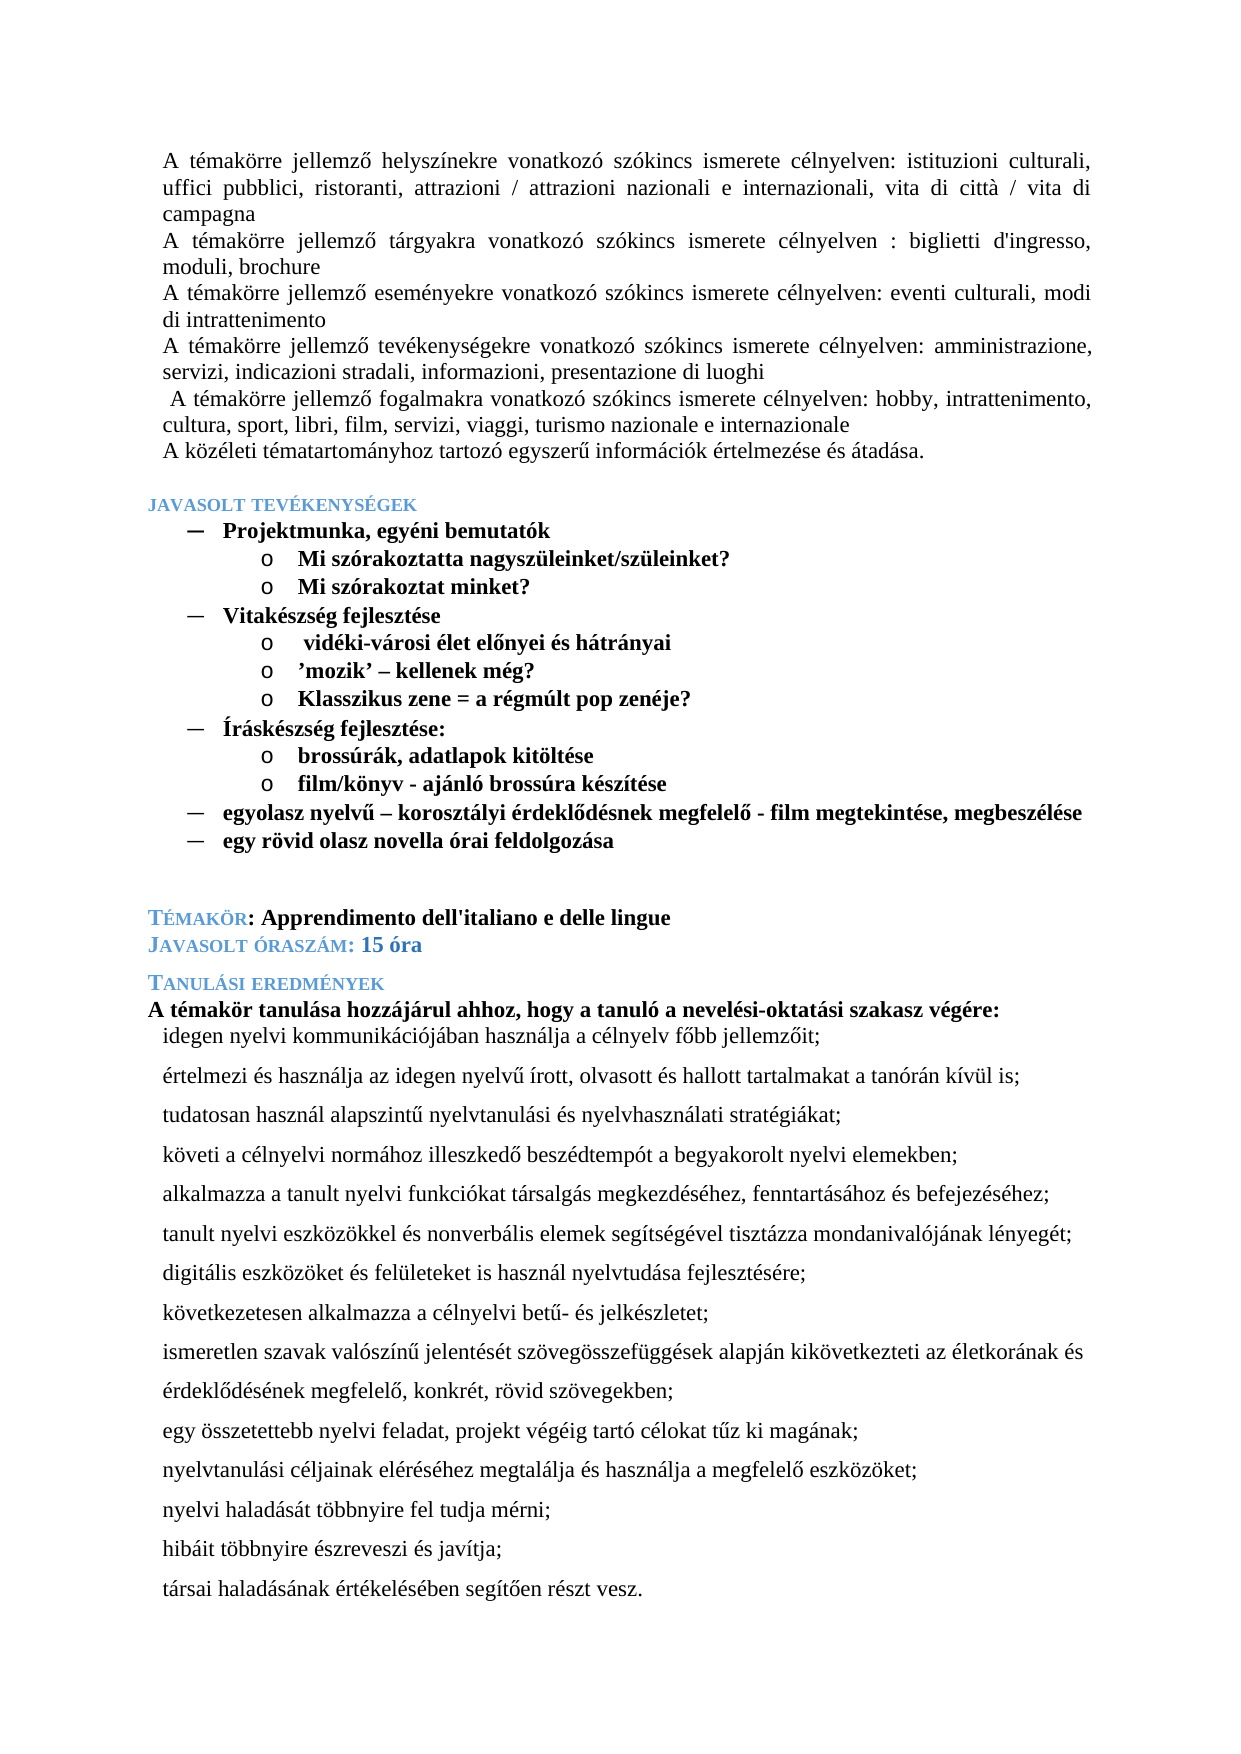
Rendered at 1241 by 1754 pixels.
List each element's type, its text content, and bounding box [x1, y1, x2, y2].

text javasolt tevékenységek [148, 490, 1093, 517]
text A témakörre jellemző fogalmakra vonatkozó szókincs ismerete célnyelven: hobby, intrattenimento, cultura, sport, libri, film, servizi, viaggi, turismo nazionale e internazionale [162, 385, 1093, 437]
text következetesen alkalmazza a célnyelvi betű- és jelkészletet; [162, 1298, 1093, 1325]
list Mi szórakoztatta nagyszüleinket/szüleinket? [260, 544, 1093, 573]
text A közéleti tématartományhoz tartozó egyszerű információk értelmezése és átadása. [162, 437, 1093, 464]
text tudatosan használ alapszintű nyelvtanulási és nyelvhasználati stratégiákat; [162, 1101, 1093, 1127]
list ’mozik’ – kellenek még? [260, 657, 1093, 686]
text egy összetettebb nyelvi feladat, projekt végéig tartó célokat tűz ki magának; [162, 1417, 1093, 1443]
text A témakör tanulása hozzájárul ahhoz, hogy a tanuló a nevelési-oktatási szakasz végére: [148, 996, 1093, 1022]
text A témakörre jellemző eseményekre vonatkozó szókincs ismerete célnyelven: eventi culturali, modi di intrattenimento [162, 279, 1093, 332]
text követi a célnyelvi normához illeszkedő beszédtempót a begyakorolt nyelvi elemekben; [162, 1141, 1093, 1167]
text idegen nyelvi kommunikációjában használja a célnyelv főbb jellemzőit; [162, 1022, 1093, 1048]
list Projektmunka, egyéni bemutatók [185, 517, 1093, 544]
list film/könyv - ajánló brossúra készítése [260, 770, 1093, 798]
list Klasszikus zene = a régmúlt pop zenéje? [260, 686, 1093, 714]
text Témakör: Apprendimento dell'italiano e delle lingue [148, 904, 1093, 931]
text A témakörre jellemző tevékenységekre vonatkozó szókincs ismerete célnyelven: amministrazione, servizi, indicazioni stradali, informazioni, presentazione di luoghi [162, 332, 1093, 385]
list brossúrák, adatlapok kitöltése [260, 742, 1093, 770]
list egy rövid olasz novella órai feldolgozása [185, 826, 1093, 854]
list Vitakészség fejlesztése [185, 601, 1093, 629]
text nyelvi haladását többnyire fel tudja mérni; [162, 1496, 1093, 1522]
text A témakörre jellemző helyszínekre vonatkozó szókincs ismerete célnyelven: istituzioni culturali, uffici pubblici, ristoranti, attrazioni / attrazioni nazionali e internazionali, vita di città / vita di campagna [162, 148, 1093, 227]
list egyolasz nyelvű – korosztályi érdeklődésnek megfelelő - film megtekintése, megbeszélése [185, 798, 1093, 826]
list Mi szórakoztat minket? [260, 573, 1093, 601]
text Javasolt óraszám: 15 óra [148, 931, 1093, 957]
list vidéki-városi élet előnyei és hátrányai [260, 629, 1093, 657]
list Íráskészség fejlesztése: [185, 714, 1093, 742]
text tanult nyelvi eszközökkel és nonverbális elemek segítségével tisztázza mondanivalójának lényegét; [162, 1219, 1093, 1246]
text hibáit többnyire észreveszi és javítja; [162, 1535, 1093, 1562]
text A témakörre jellemző tárgyakra vonatkozó szókincs ismerete célnyelven : biglietti d'ingresso, moduli, brochure [162, 227, 1093, 279]
text digitális eszközöket és felületeket is használ nyelvtudása fejlesztésére; [162, 1259, 1093, 1285]
text nyelvtanulási céljainak eléréséhez megtalálja és használja a megfelelő eszközöket; [162, 1456, 1093, 1483]
text alkalmazza a tanult nyelvi funkciókat társalgás megkezdéséhez, fenntartásához és befejezéséhez; [162, 1180, 1093, 1206]
text Tanulási eredmények [148, 969, 1093, 996]
text értelmezi és használja az idegen nyelvű írott, olvasott és hallott tartalmakat a tanórán kívül is; [162, 1062, 1093, 1088]
text társai haladásának értékelésében segítően részt vesz. [162, 1575, 1093, 1601]
text ismeretlen szavak valószínű jelentését szövegösszefüggések alapján kikövetkezteti az életkorának és érdeklődésének megfelelő, konkrét, rövid szövegekben; [162, 1338, 1093, 1404]
